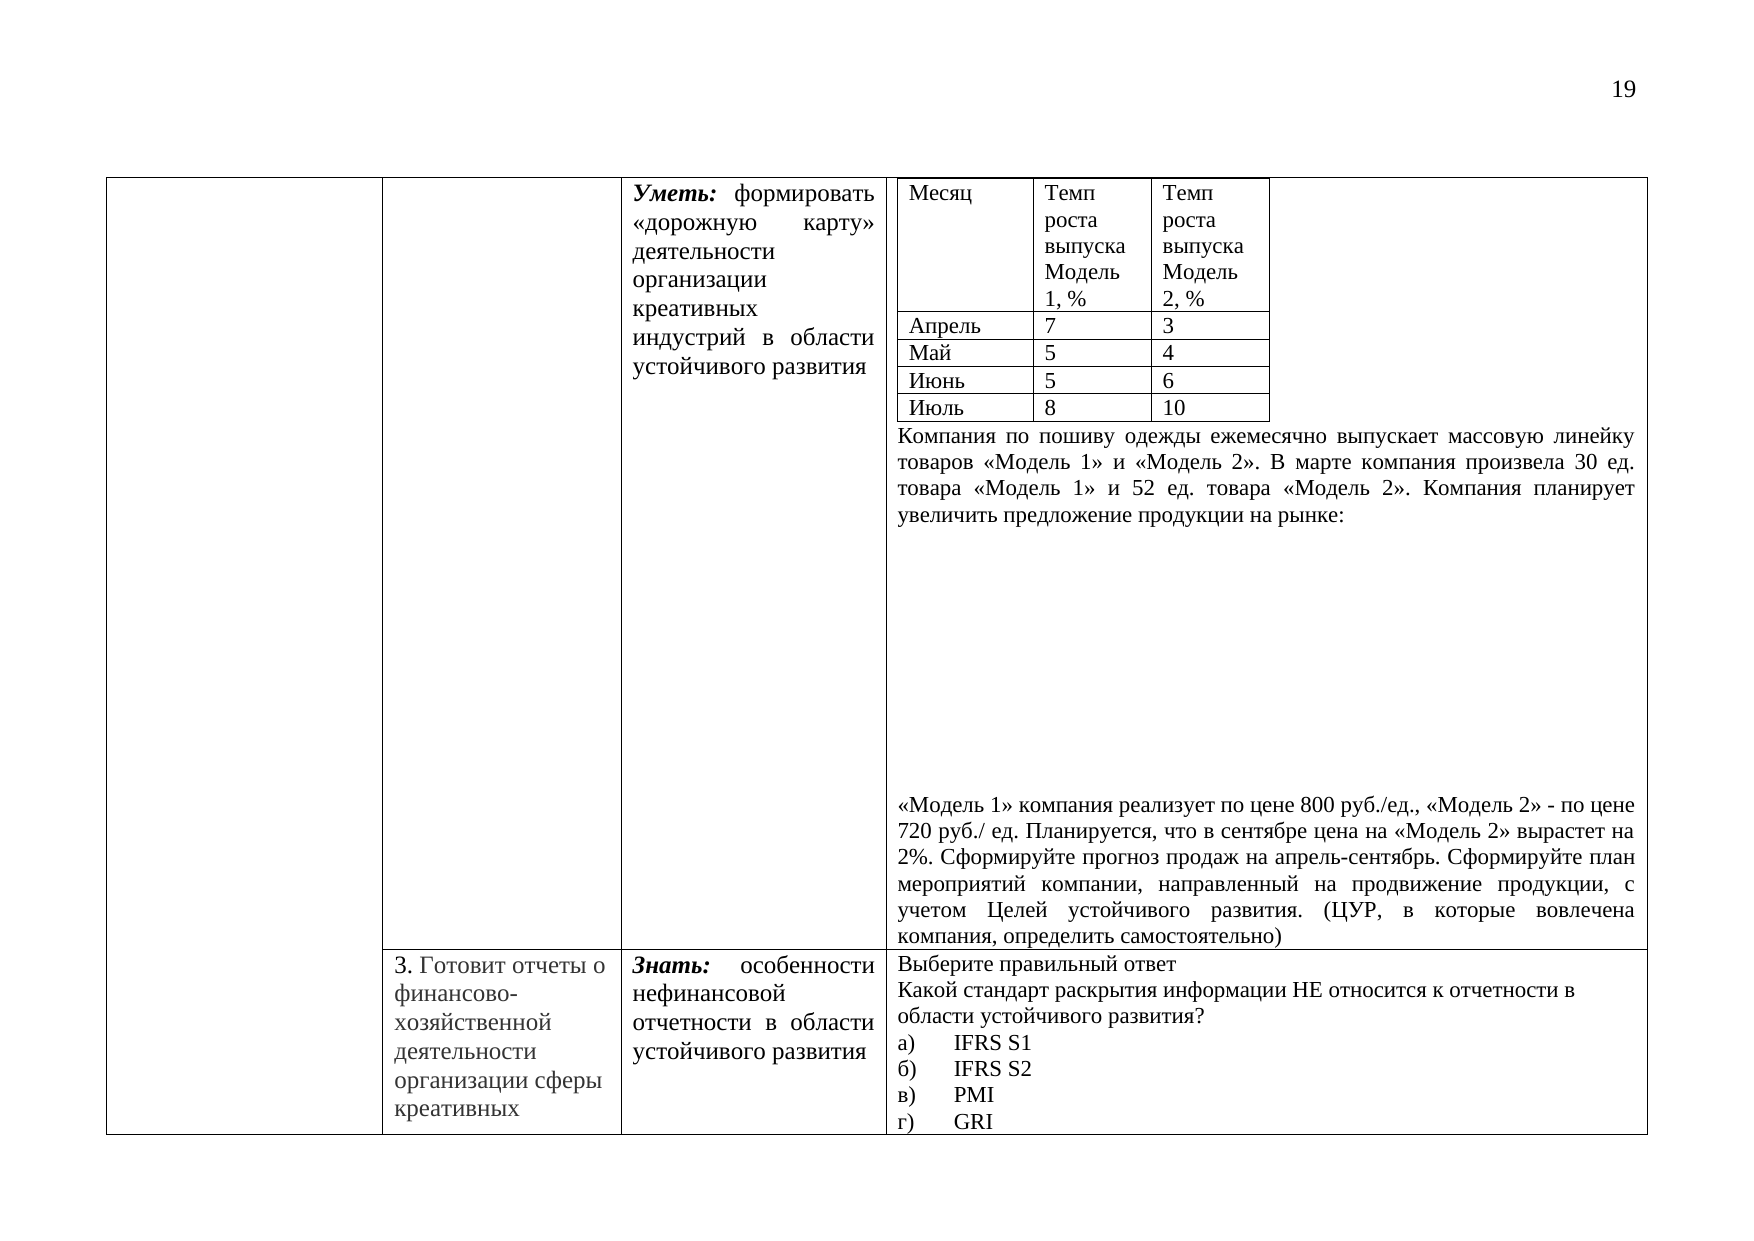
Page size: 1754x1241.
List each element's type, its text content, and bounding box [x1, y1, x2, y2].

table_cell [383, 178, 621, 949]
table_cell Выберите правильный ответ Какой стандарт раскрытия информации НЕ относится к отчетности в области устойчивого развития? IFRS S1 IFRS S2 PMI GRI [887, 950, 1647, 1134]
table_cell Уметь: формировать «дорожную карту» деятельности организации креативных индустрий в области устойчивого развития [622, 178, 886, 949]
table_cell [383, 950, 621, 1134]
table_cell Компания по пошиву одежды ежемесячно выпускает массовую линейку товаров «Модель 1» и «Модель 2». В марте компания произвела 30 ед. товара «Модель 1» и 52 ед. товара «Модель 2». Компания планирует увеличить предложение продукции на рынке: «Модель 1» компания реализует по цене 800 руб./ед., «Модель 2» - по цене 720 руб./ ед. Планируется, что в сентябре цена на «Модель 2» вырастет на 2%. Сформируйте прогноз продаж на апрель-сентябрь. Сформируйте план мероприятий компании, направленный на продвижение продукции, с учетом Целей устойчивого развития. (ЦУР, в которые вовлечена компания, определить самостоятельно) [887, 178, 1647, 949]
table_cell Знать: особенности нефинансовой отчетности в области устойчивого развития [622, 950, 886, 1134]
